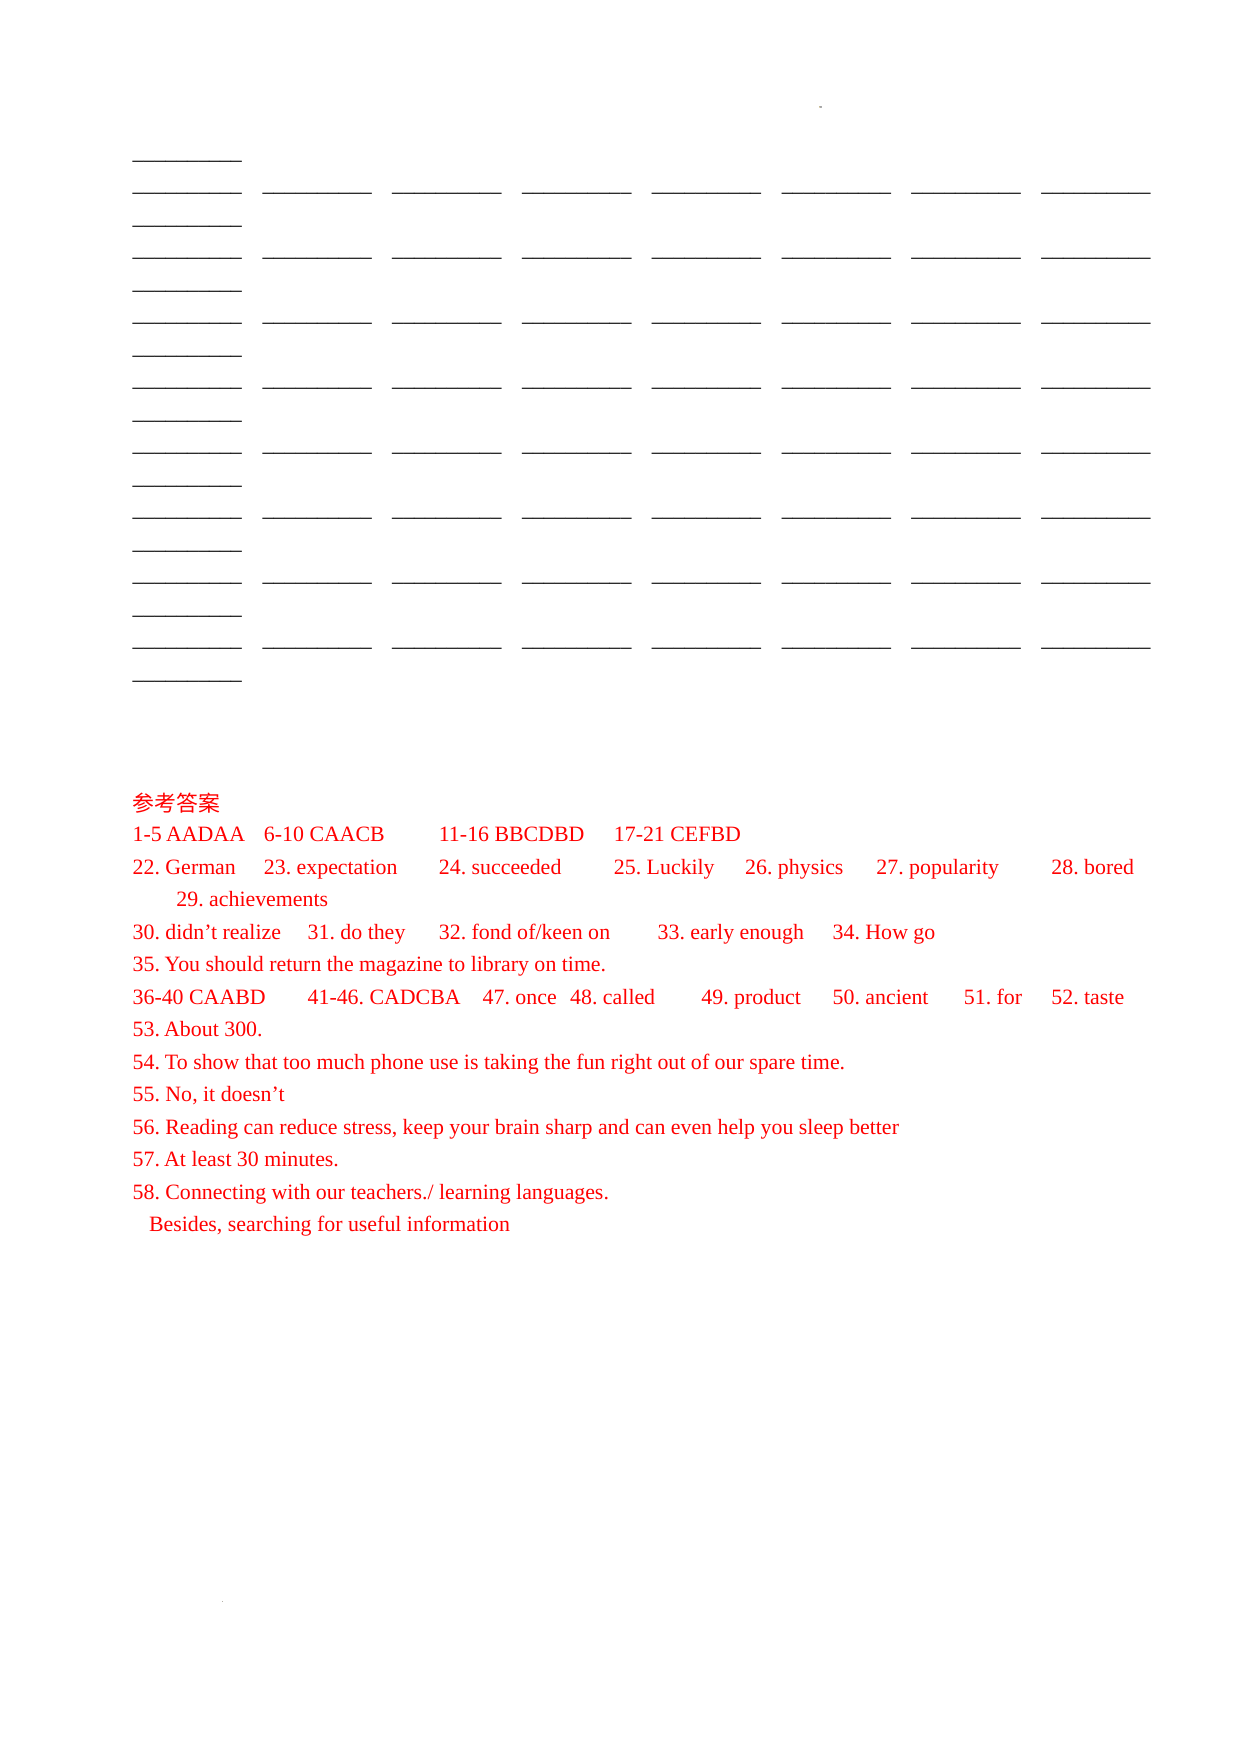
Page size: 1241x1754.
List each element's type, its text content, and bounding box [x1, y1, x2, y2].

list __________ __________ __________ __________ __________ __________ __________ __________ __________ [132, 558, 1152, 623]
list 54. To show that too much phone use is taking the fun right out of our spare time. [132, 1045, 1152, 1078]
list __________ __________ __________ __________ __________ __________ __________ __________ __________ [132, 428, 1152, 493]
list 22. German 23. expectation 24. succeeded 25. Luckily 26. physics 27. popularity 28. bored 29. achievements [132, 850, 1152, 915]
list 36-40 CAABD 41-46. CADCBA 47. once 48. called 49. product 50. ancient 51. for 52. taste [132, 980, 1152, 1013]
list __________ __________ __________ __________ __________ __________ __________ __________ __________ [132, 623, 1152, 688]
list 57. At least 30 minutes. [132, 1143, 1152, 1175]
list 56. Reading can reduce stress, keep your brain sharp and can even help you sleep better [132, 1110, 1152, 1143]
list 58. Connecting with our teachers./ learning languages. [132, 1175, 1152, 1208]
list __________ __________ __________ __________ __________ __________ __________ __________ __________ [132, 298, 1152, 363]
list Besides, searching for useful information [132, 1208, 1152, 1240]
list 53. About 300. [132, 1013, 1152, 1045]
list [132, 135, 1152, 168]
list __________ __________ __________ __________ __________ __________ __________ __________ __________ [132, 363, 1152, 428]
list 35. You should return the magazine to library on time. [132, 948, 1152, 980]
list __________ __________ __________ __________ __________ __________ __________ __________ __________ [132, 493, 1152, 558]
list __________ __________ __________ __________ __________ __________ __________ __________ __________ [132, 233, 1152, 298]
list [132, 168, 1152, 233]
list 30. didn’t realize 31. do they 32. fond of/keen on 33. early enough 34. How go [132, 915, 1152, 948]
list 参考答案 [132, 785, 1152, 818]
list 1-5 AADAA 6-10 CAACB 11-16 BBCDBD 17-21 CEFBD [132, 818, 1152, 850]
list 55. No, it doesn’t [132, 1078, 1152, 1110]
